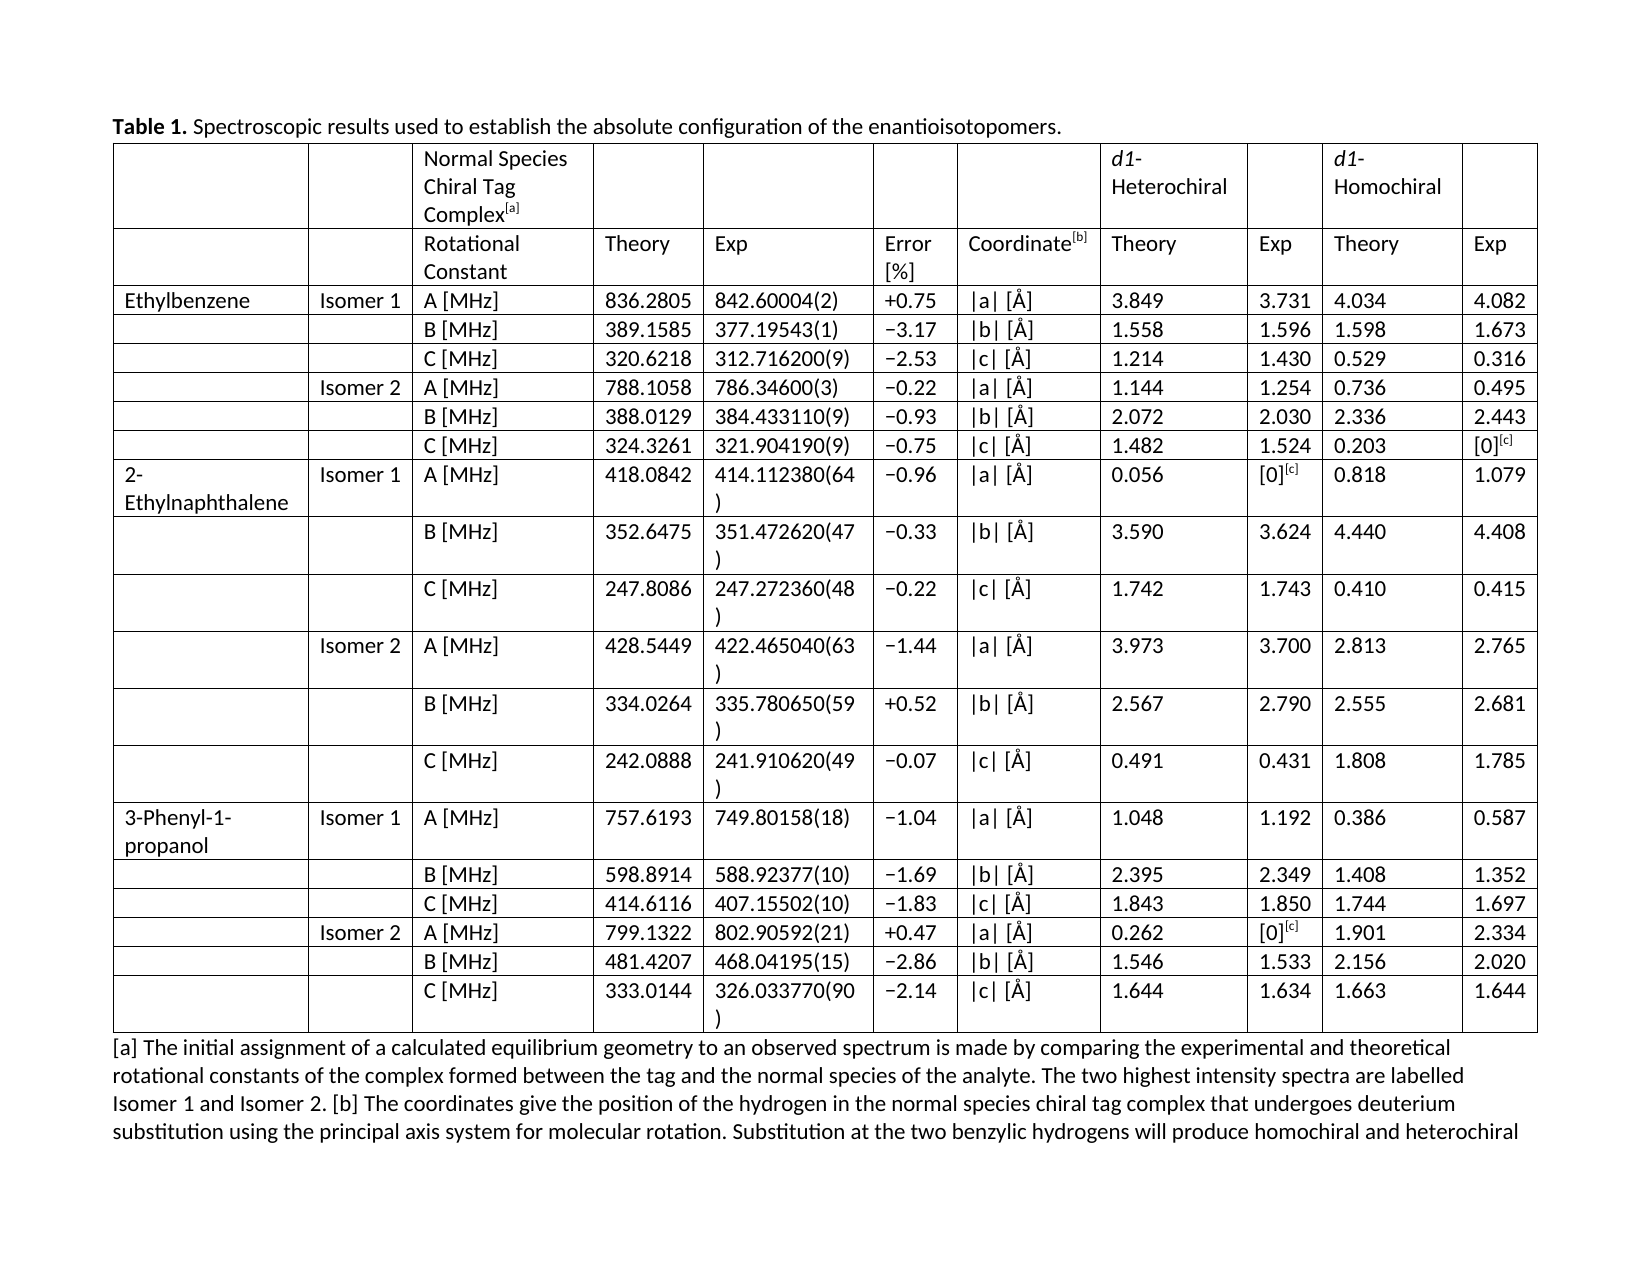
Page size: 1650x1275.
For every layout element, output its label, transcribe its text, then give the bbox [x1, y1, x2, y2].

table_cell 1.079 [1463, 460, 1537, 516]
table_cell 0.491 [1101, 746, 1247, 802]
table_cell 3.731 [1248, 286, 1322, 314]
table_header d1-Heterochiral [1101, 144, 1247, 228]
table_cell [114, 689, 308, 745]
table_cell |b| [Å] [958, 860, 1100, 888]
table_cell 3.849 [1101, 286, 1247, 314]
table_cell 428.5449 [594, 632, 703, 688]
table_cell 0.529 [1323, 344, 1462, 372]
table_cell B [MHz] [413, 860, 593, 888]
table_cell 335.780650(59) [704, 689, 873, 745]
table_cell 324.3261 [594, 431, 703, 459]
table_cell Isomer 1 [309, 460, 412, 516]
table_cell 0.410 [1323, 575, 1462, 631]
table_cell 2.395 [1101, 860, 1247, 888]
table_cell 1.598 [1323, 315, 1462, 343]
table_cell |a| [Å] [958, 460, 1100, 516]
table_cell 418.0842 [594, 460, 703, 516]
table_cell 1.048 [1101, 803, 1247, 859]
table_cell [309, 315, 412, 343]
table_cell Isomer 2 [309, 373, 412, 401]
table_cell −1.04 [874, 803, 957, 859]
table_cell A [MHz] [413, 632, 593, 688]
table_cell [309, 976, 412, 1032]
table_cell 588.92377(10) [704, 860, 873, 888]
table_cell 4.034 [1323, 286, 1462, 314]
table_cell 388.0129 [594, 402, 703, 430]
table_cell 1.843 [1101, 889, 1247, 917]
table_cell 247.8086 [594, 575, 703, 631]
table_cell [114, 431, 308, 459]
table_cell C [MHz] [413, 431, 593, 459]
table_cell A [MHz] [413, 373, 593, 401]
table_cell |b| [Å] [958, 517, 1100, 573]
table_cell 4.408 [1463, 517, 1537, 573]
table_cell [114, 229, 308, 285]
table_cell 1.596 [1248, 315, 1322, 343]
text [112, 1033, 1537, 1145]
table_cell [114, 976, 308, 1032]
table_cell [309, 344, 412, 372]
table_cell [309, 746, 412, 802]
table_cell Theory [594, 229, 703, 285]
table_cell 1.644 [1463, 976, 1537, 1032]
table_cell 2.681 [1463, 689, 1537, 745]
table_header [704, 144, 873, 228]
table_cell 0.818 [1323, 460, 1462, 516]
table_cell 788.1058 [594, 373, 703, 401]
table_cell 2.072 [1101, 402, 1247, 430]
table_cell 2.567 [1101, 689, 1247, 745]
table_cell 1.192 [1248, 803, 1322, 859]
table_cell 407.15502(10) [704, 889, 873, 917]
table_header [594, 144, 703, 228]
table_cell A [MHz] [413, 918, 593, 946]
table_cell B [MHz] [413, 947, 593, 975]
table_cell [114, 575, 308, 631]
table_cell Coordinate[b] [958, 229, 1100, 285]
table_cell 384.433110(9) [704, 402, 873, 430]
table_cell 2.443 [1463, 402, 1537, 430]
table_cell 1.808 [1323, 746, 1462, 802]
table_cell Exp [704, 229, 873, 285]
table_cell 2.156 [1323, 947, 1462, 975]
table_cell Exp [1463, 229, 1537, 285]
table_cell 1.743 [1248, 575, 1322, 631]
table_cell C [MHz] [413, 575, 593, 631]
table_cell +0.52 [874, 689, 957, 745]
table_cell 2-Ethylnaphthalene [114, 460, 308, 516]
table_cell 1.558 [1101, 315, 1247, 343]
table_cell 2.555 [1323, 689, 1462, 745]
table_cell 1.644 [1101, 976, 1247, 1032]
table_cell Isomer 2 [309, 632, 412, 688]
table_cell 1.352 [1463, 860, 1537, 888]
table_cell 377.19543(1) [704, 315, 873, 343]
table_cell [114, 632, 308, 688]
table_cell 414.112380(64) [704, 460, 873, 516]
table_cell −0.75 [874, 431, 957, 459]
table_cell |b| [Å] [958, 315, 1100, 343]
table_cell B [MHz] [413, 402, 593, 430]
table_cell 241.910620(49) [704, 746, 873, 802]
table_cell 757.6193 [594, 803, 703, 859]
table_cell [309, 689, 412, 745]
table_cell 0.736 [1323, 373, 1462, 401]
table_cell 1.482 [1101, 431, 1247, 459]
table_cell −0.96 [874, 460, 957, 516]
table_header [309, 144, 412, 228]
table_cell 1.850 [1248, 889, 1322, 917]
table_cell 799.1322 [594, 918, 703, 946]
table_cell Isomer 2 [309, 918, 412, 946]
table_cell −2.86 [874, 947, 957, 975]
table_cell 1.634 [1248, 976, 1322, 1032]
table_cell 802.90592(21) [704, 918, 873, 946]
table_cell [114, 860, 308, 888]
table_header [1463, 144, 1537, 228]
table_cell |b| [Å] [958, 947, 1100, 975]
table_cell B [MHz] [413, 315, 593, 343]
table_cell 2.334 [1463, 918, 1537, 946]
table_cell |c| [Å] [958, 431, 1100, 459]
table_cell |b| [Å] [958, 402, 1100, 430]
table_cell A [MHz] [413, 803, 593, 859]
table_cell 1.254 [1248, 373, 1322, 401]
table_cell [114, 918, 308, 946]
table_cell Error [%] [874, 229, 957, 285]
table_cell 1.901 [1323, 918, 1462, 946]
table_cell Ethylbenzene [114, 286, 308, 314]
table_cell 2.349 [1248, 860, 1322, 888]
table_cell |a| [Å] [958, 918, 1100, 946]
table_cell −0.33 [874, 517, 957, 573]
table_cell C [MHz] [413, 976, 593, 1032]
table_cell 3-Phenyl-1-propanol [114, 803, 308, 859]
table_cell −2.14 [874, 976, 957, 1032]
table_cell 3.590 [1101, 517, 1247, 573]
table_cell C [MHz] [413, 889, 593, 917]
table_cell A [MHz] [413, 286, 593, 314]
table_cell 4.440 [1323, 517, 1462, 573]
table_cell B [MHz] [413, 689, 593, 745]
table_cell 321.904190(9) [704, 431, 873, 459]
table_cell [114, 344, 308, 372]
table_cell [0][c] [1248, 460, 1322, 516]
table_cell [114, 402, 308, 430]
table_cell 1.546 [1101, 947, 1247, 975]
table_cell |c| [Å] [958, 746, 1100, 802]
table_cell 1.663 [1323, 976, 1462, 1032]
table_cell 1.408 [1323, 860, 1462, 888]
table_cell 0.316 [1463, 344, 1537, 372]
table_cell Exp [1248, 229, 1322, 285]
table_header [874, 144, 957, 228]
table_cell 2.030 [1248, 402, 1322, 430]
table_cell [309, 860, 412, 888]
table_cell 1.673 [1463, 315, 1537, 343]
table_cell [309, 517, 412, 573]
table_cell 0.587 [1463, 803, 1537, 859]
table_cell +0.75 [874, 286, 957, 314]
table_cell 468.04195(15) [704, 947, 873, 975]
table_cell |a| [Å] [958, 632, 1100, 688]
table_cell −0.22 [874, 575, 957, 631]
table_cell −0.22 [874, 373, 957, 401]
table_header [958, 144, 1100, 228]
table_cell 3.700 [1248, 632, 1322, 688]
table_cell |a| [Å] [958, 286, 1100, 314]
table_cell |c| [Å] [958, 889, 1100, 917]
table_cell [114, 746, 308, 802]
table_cell 1.533 [1248, 947, 1322, 975]
table_cell [114, 373, 308, 401]
table_cell Isomer 1 [309, 803, 412, 859]
table_cell 320.6218 [594, 344, 703, 372]
table_cell 481.4207 [594, 947, 703, 975]
table_cell 0.431 [1248, 746, 1322, 802]
table_cell 2.336 [1323, 402, 1462, 430]
table_cell [114, 889, 308, 917]
table_cell 836.2805 [594, 286, 703, 314]
text Table 1. Spectroscopic results used to establish the absolute configuration of the enantioisotopomers. [112, 112, 1537, 141]
table_cell |c| [Å] [958, 575, 1100, 631]
table_cell |c| [Å] [958, 976, 1100, 1032]
table_cell 247.272360(48) [704, 575, 873, 631]
table_cell 1.524 [1248, 431, 1322, 459]
table_cell 242.0888 [594, 746, 703, 802]
table_cell [309, 229, 412, 285]
table_cell 2.813 [1323, 632, 1462, 688]
table_cell 842.60004(2) [704, 286, 873, 314]
table_cell −0.93 [874, 402, 957, 430]
table_cell 4.082 [1463, 286, 1537, 314]
table_cell 2.765 [1463, 632, 1537, 688]
table_cell [309, 575, 412, 631]
table_cell [309, 402, 412, 430]
table_cell 389.1585 [594, 315, 703, 343]
table_cell 1.785 [1463, 746, 1537, 802]
table_cell 786.34600(3) [704, 373, 873, 401]
table_cell +0.47 [874, 918, 957, 946]
table_cell Isomer 1 [309, 286, 412, 314]
table_cell 0.056 [1101, 460, 1247, 516]
table_cell −3.17 [874, 315, 957, 343]
table_cell [309, 947, 412, 975]
table_cell 2.790 [1248, 689, 1322, 745]
table_cell [309, 889, 412, 917]
table_cell Rotational Constant [413, 229, 593, 285]
table_cell 3.973 [1101, 632, 1247, 688]
table_cell |a| [Å] [958, 803, 1100, 859]
table_cell 351.472620(47) [704, 517, 873, 573]
table_cell 334.0264 [594, 689, 703, 745]
table_cell |c| [Å] [958, 344, 1100, 372]
table_cell [0][c] [1463, 431, 1537, 459]
table_cell 3.624 [1248, 517, 1322, 573]
table_cell −2.53 [874, 344, 957, 372]
table_cell 0.495 [1463, 373, 1537, 401]
table_cell C [MHz] [413, 344, 593, 372]
table_header [114, 144, 308, 228]
table_cell Theory [1323, 229, 1462, 285]
table_cell 312.716200(9) [704, 344, 873, 372]
table_header Normal Species Chiral Tag Complex[a] [413, 144, 593, 228]
table_cell 1.144 [1101, 373, 1247, 401]
table_cell [0][c] [1248, 918, 1322, 946]
table_cell −1.69 [874, 860, 957, 888]
table_header d1-Homochiral [1323, 144, 1462, 228]
table_cell 1.697 [1463, 889, 1537, 917]
table_cell 422.465040(63) [704, 632, 873, 688]
table_header [1248, 144, 1322, 228]
table_cell [114, 517, 308, 573]
table_cell C [MHz] [413, 746, 593, 802]
table_cell 414.6116 [594, 889, 703, 917]
table_cell A [MHz] [413, 460, 593, 516]
table_cell 1.430 [1248, 344, 1322, 372]
table_cell 1.214 [1101, 344, 1247, 372]
table_cell 352.6475 [594, 517, 703, 573]
table_cell |a| [Å] [958, 373, 1100, 401]
table_cell −0.07 [874, 746, 957, 802]
table_cell Theory [1101, 229, 1247, 285]
table_cell 1.742 [1101, 575, 1247, 631]
table_cell [309, 431, 412, 459]
table_cell 749.80158(18) [704, 803, 873, 859]
table_cell 0.203 [1323, 431, 1462, 459]
table_cell 333.0144 [594, 976, 703, 1032]
table_cell [114, 315, 308, 343]
table_cell 1.744 [1323, 889, 1462, 917]
table_cell |b| [Å] [958, 689, 1100, 745]
table_cell 0.386 [1323, 803, 1462, 859]
table_cell −1.83 [874, 889, 957, 917]
table_cell [114, 947, 308, 975]
table_cell −1.44 [874, 632, 957, 688]
table_cell 598.8914 [594, 860, 703, 888]
table_cell 0.262 [1101, 918, 1247, 946]
table_cell 326.033770(90) [704, 976, 873, 1032]
table_cell 0.415 [1463, 575, 1537, 631]
table_cell 2.020 [1463, 947, 1537, 975]
table_cell B [MHz] [413, 517, 593, 573]
